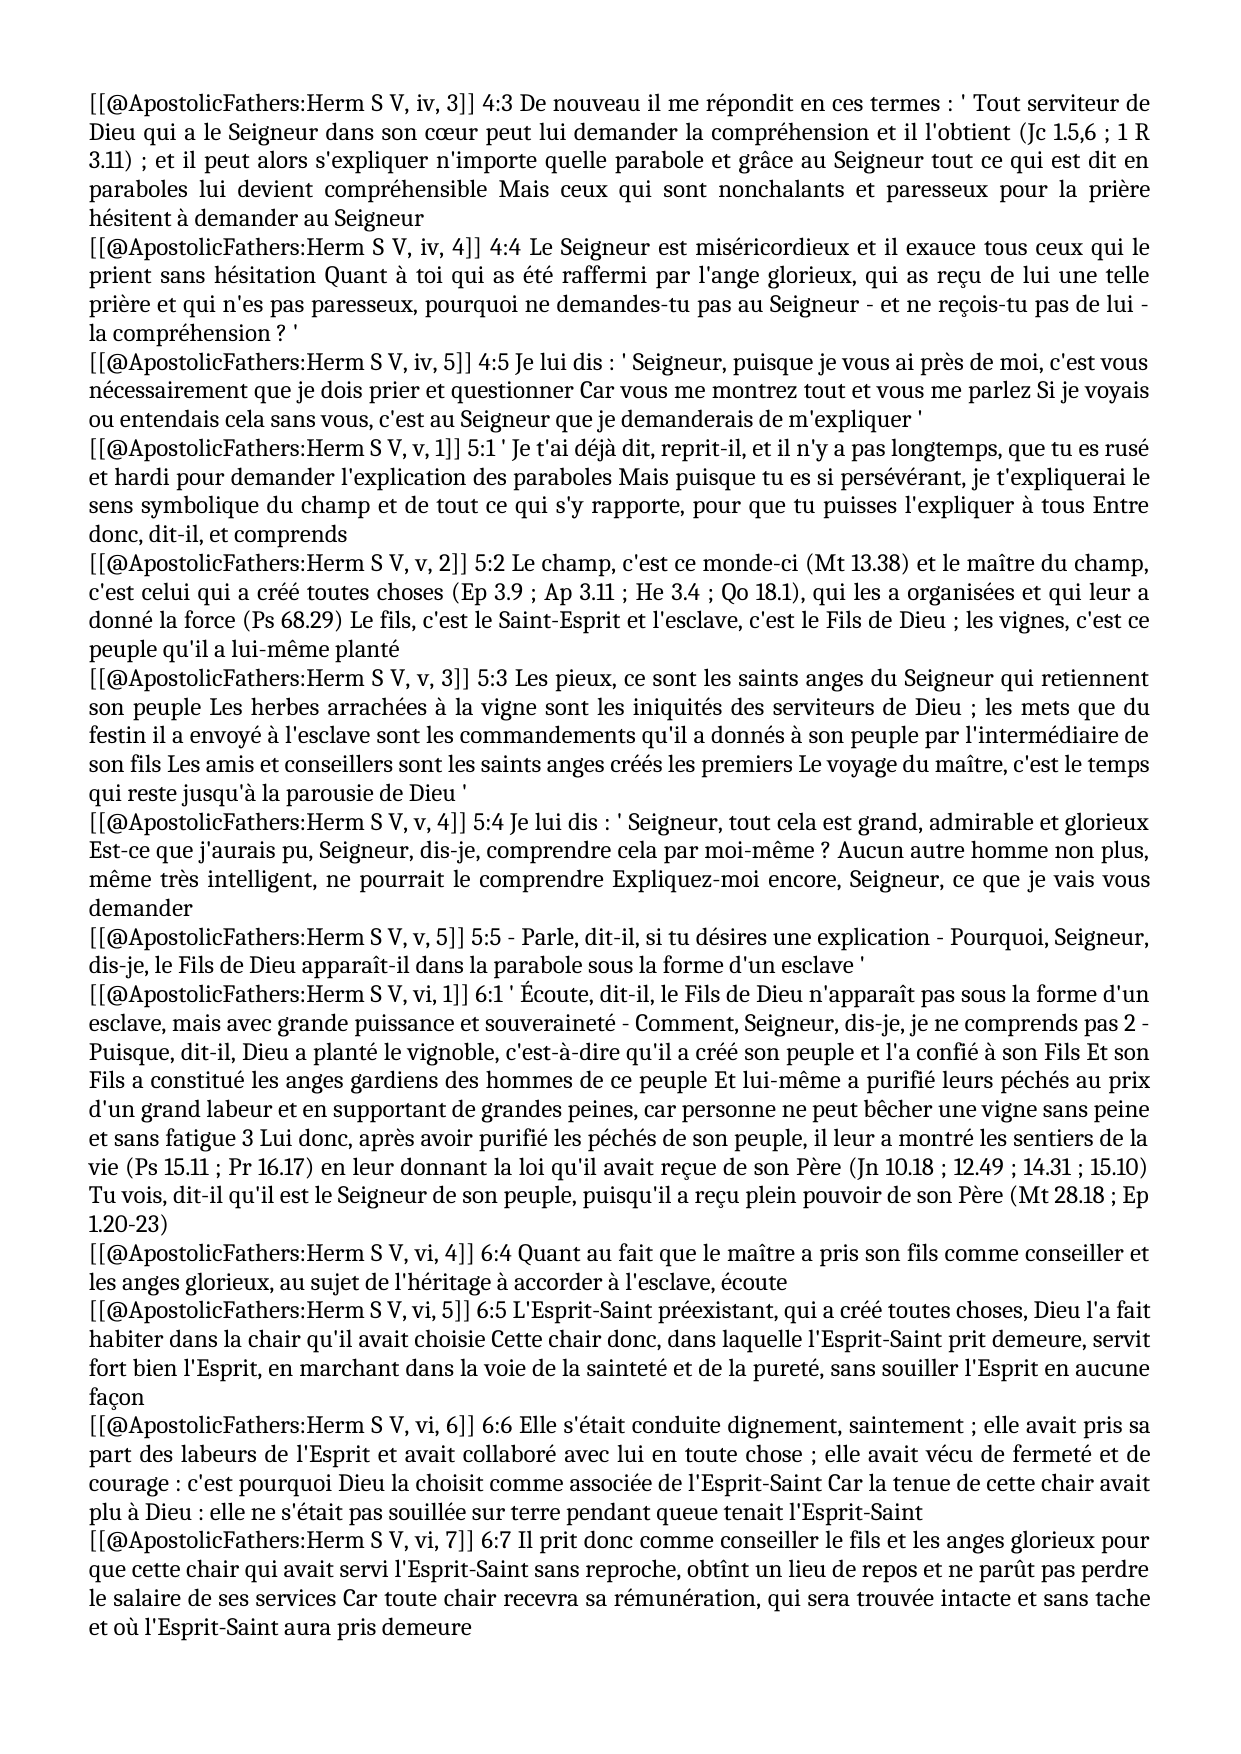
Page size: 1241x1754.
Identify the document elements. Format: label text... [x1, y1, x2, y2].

text [[@ApostolicFathers:Herm S V, v, 5]] 5:5 - Parle, dit-il, si tu désires une explication - Pourquoi, Seigneur, dis-je, le Fils de Dieu apparaît-il dans la parabole sous la forme d'un esclave ' [89, 922, 1152, 980]
text [[@ApostolicFathers:Herm S V, iv, 3]] 4:3 De nouveau il me répondit en ces termes : ' Tout serviteur de Dieu qui a le Seigneur dans son cœur peut lui demander la compréhension et il l'obtient (Jc 1.5,6 ; 1 R 3.11) ; et il peut alors s'expliquer n'importe quelle parabole et grâce au Seigneur tout ce qui est dit en paraboles lui devient compréhensible Mais ceux qui sont nonchalants et paresseux pour la prière hésitent à demander au Seigneur [89, 89, 1152, 232]
text [[@ApostolicFathers:Herm S V, vi, 1]] 6:1 ' Écoute, dit-il, le Fils de Dieu n'apparaît pas sous la forme d'un esclave, mais avec grande puissance et souveraineté - Comment, Seigneur, dis-je, je ne comprends pas 2 - Puisque, dit-il, Dieu a planté le vignoble, c'est-à-dire qu'il a créé son peuple et l'a confié à son Fils Et son Fils a constitué les anges gardiens des hommes de ce peuple Et lui-même a purifié leurs péchés au prix d'un grand labeur et en supportant de grandes peines, car personne ne peut bêcher une vigne sans peine et sans fatigue 3 Lui donc, après avoir purifié les péchés de son peuple, il leur a montré les sentiers de la vie (Ps 15.11 ; Pr 16.17) en leur donnant la loi qu'il avait reçue de son Père (Jn 10.18 ; 12.49 ; 14.31 ; 15.10) Tu vois, dit-il qu'il est le Seigneur de son peuple, puisqu'il a reçu plein pouvoir de son Père (Mt 28.18 ; Ep 1.20-23) [89, 980, 1152, 1239]
text [[@ApostolicFathers:Herm S V, vi, 5]] 6:5 L'Esprit-Saint préexistant, qui a créé toutes choses, Dieu l'a fait habiter dans la chair qu'il avait choisie Cette chair donc, dans laquelle l'Esprit-Saint prit demeure, servit fort bien l'Esprit, en marchant dans la voie de la sainteté et de la pureté, sans souiller l'Esprit en aucune façon [89, 1296, 1152, 1411]
text [[@ApostolicFathers:Herm S V, v, 2]] 5:2 Le champ, c'est ce monde-ci (Mt 13.38) et le maître du champ, c'est celui qui a créé toutes choses (Ep 3.9 ; Ap 3.11 ; He 3.4 ; Qo 18.1), qui les a organisées et qui leur a donné la force (Ps 68.29) Le fils, c'est le Saint-Esprit et l'esclave, c'est le Fils de Dieu ; les vignes, c'est ce peuple qu'il a lui-même planté [89, 549, 1152, 664]
text [[@ApostolicFathers:Herm S V, iv, 5]] 4:5 Je lui dis : ' Seigneur, puisque je vous ai près de moi, c'est vous nécessairement que je dois prier et questionner Car vous me montrez tout et vous me parlez Si je voyais ou entendais cela sans vous, c'est au Seigneur que je demanderais de m'expliquer ' [89, 347, 1152, 434]
text [[@ApostolicFathers:Herm S V, vi, 7]] 6:7 Il prit donc comme conseiller le fils et les anges glorieux pour que cette chair qui avait servi l'Esprit-Saint sans reproche, obtînt un lieu de repos et ne parût pas perdre le salaire de ses services Car toute chair recevra sa rémunération, qui sera trouvée intacte et sans tache et où l'Esprit-Saint aura pris demeure [89, 1526, 1152, 1641]
text [[@ApostolicFathers:Herm S V, iv, 4]] 4:4 Le Seigneur est miséricordieux et il exauce tous ceux qui le prient sans hésitation Quant à toi qui as été raffermi par l'ange glorieux, qui as reçu de lui une telle prière et qui n'es pas paresseux, pourquoi ne demandes-tu pas au Seigneur - et ne reçois-tu pas de lui - la compréhension ? ' [89, 232, 1152, 347]
text [[@ApostolicFathers:Herm S V, vi, 6]] 6:6 Elle s'était conduite dignement, saintement ; elle avait pris sa part des labeurs de l'Esprit et avait collaboré avec lui en toute chose ; elle avait vécu de fermeté et de courage : c'est pourquoi Dieu la choisit comme associée de l'Esprit-Saint Car la tenue de cette chair avait plu à Dieu : elle ne s'était pas souillée sur terre pendant queue tenait l'Esprit-Saint [89, 1411, 1152, 1526]
text [[@ApostolicFathers:Herm S V, v, 1]] 5:1 ' Je t'ai déjà dit, reprit-il, et il n'y a pas longtemps, que tu es rusé et hardi pour demander l'explication des paraboles Mais puisque tu es si persévérant, je t'expliquerai le sens symbolique du champ et de tout ce qui s'y rapporte, pour que tu puisses l'expliquer à tous Entre donc, dit-il, et comprends [89, 434, 1152, 549]
text [[@ApostolicFathers:Herm S V, v, 4]] 5:4 Je lui dis : ' Seigneur, tout cela est grand, admirable et glorieux Est-ce que j'aurais pu, Seigneur, dis-je, comprendre cela par moi-même ? Aucun autre homme non plus, même très intelligent, ne pourrait le comprendre Expliquez-moi encore, Seigneur, ce que je vais vous demander [89, 807, 1152, 922]
text [[@ApostolicFathers:Herm S V, vi, 4]] 6:4 Quant au fait que le maître a pris son fils comme conseiller et les anges glorieux, au sujet de l'héritage à accorder à l'esclave, écoute [89, 1239, 1152, 1296]
text [[@ApostolicFathers:Herm S V, v, 3]] 5:3 Les pieux, ce sont les saints anges du Seigneur qui retiennent son peuple Les herbes arrachées à la vigne sont les iniquités des serviteurs de Dieu ; les mets que du festin il a envoyé à l'esclave sont les commandements qu'il a donnés à son peuple par l'intermédiaire de son fils Les amis et conseillers sont les saints anges créés les premiers Le voyage du maître, c'est le temps qui reste jusqu'à la parousie de Dieu ' [89, 664, 1152, 807]
